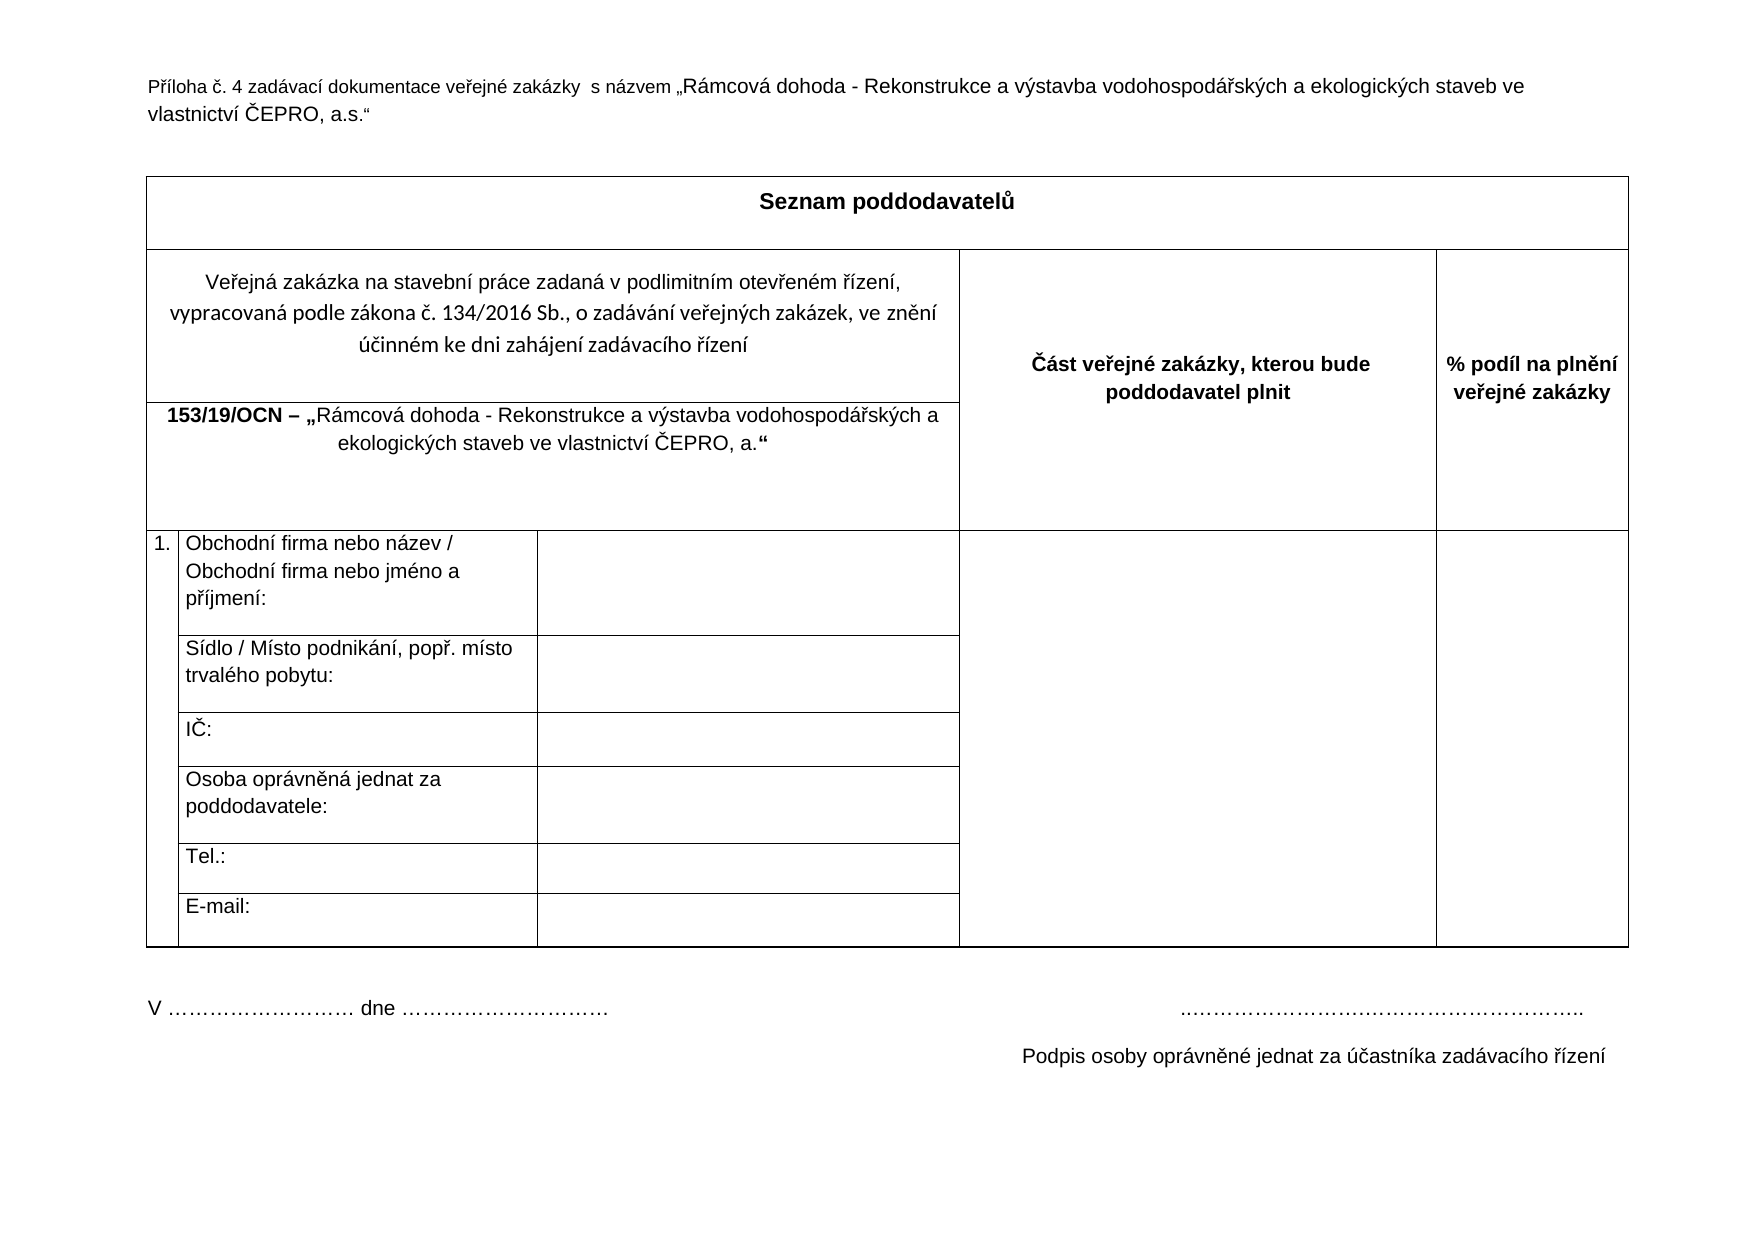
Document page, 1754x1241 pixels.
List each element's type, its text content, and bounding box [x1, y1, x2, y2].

table_cell E-mail: [179, 894, 537, 946]
table_cell 153/19/OCN – „Rámcová dohoda - Rekonstrukce a výstavba vodohospodářských a ekologických staveb ve vlastnictví ČEPRO, a.“ [147, 403, 959, 530]
table_cell Část veřejné zakázky, kterou bude poddodavatel plnit [960, 250, 1436, 530]
table_cell [960, 531, 1436, 946]
table_cell [538, 531, 959, 635]
table_cell IČ: [179, 713, 537, 766]
table_cell [538, 636, 959, 712]
table_cell Osoba oprávněná jednat za poddodavatele: [179, 767, 537, 843]
text Podpis osoby oprávněné jednat za účastníka zadávacího řízení [148, 1044, 1606, 1068]
text V ……………………… dne ………………………… ..…………………….………………………….. [148, 996, 1606, 1020]
table_header Seznam poddodavatelů [147, 177, 1628, 249]
table_cell 1. [147, 531, 178, 946]
table_cell [538, 894, 959, 946]
table_cell [1437, 531, 1628, 946]
table_cell Sídlo / Místo podnikání, popř. místo trvalého pobytu: [179, 636, 537, 712]
table_cell Tel.: [179, 844, 537, 893]
table_cell % podíl na plnění veřejné zakázky [1437, 250, 1628, 530]
table_cell [538, 844, 959, 893]
table_cell Veřejná zakázka na stavební práce zadaná v podlimitním otevřeném řízení, vypracovaná podle zákona č. 134/2016 Sb., o zadávání veřejných zakázek, ve znění účinném ke dni zahájení zadávacího řízení [147, 250, 959, 402]
table_cell [538, 713, 959, 766]
table_cell [538, 767, 959, 843]
table_cell Obchodní firma nebo název / Obchodní firma nebo jméno a příjmení: [179, 531, 537, 635]
